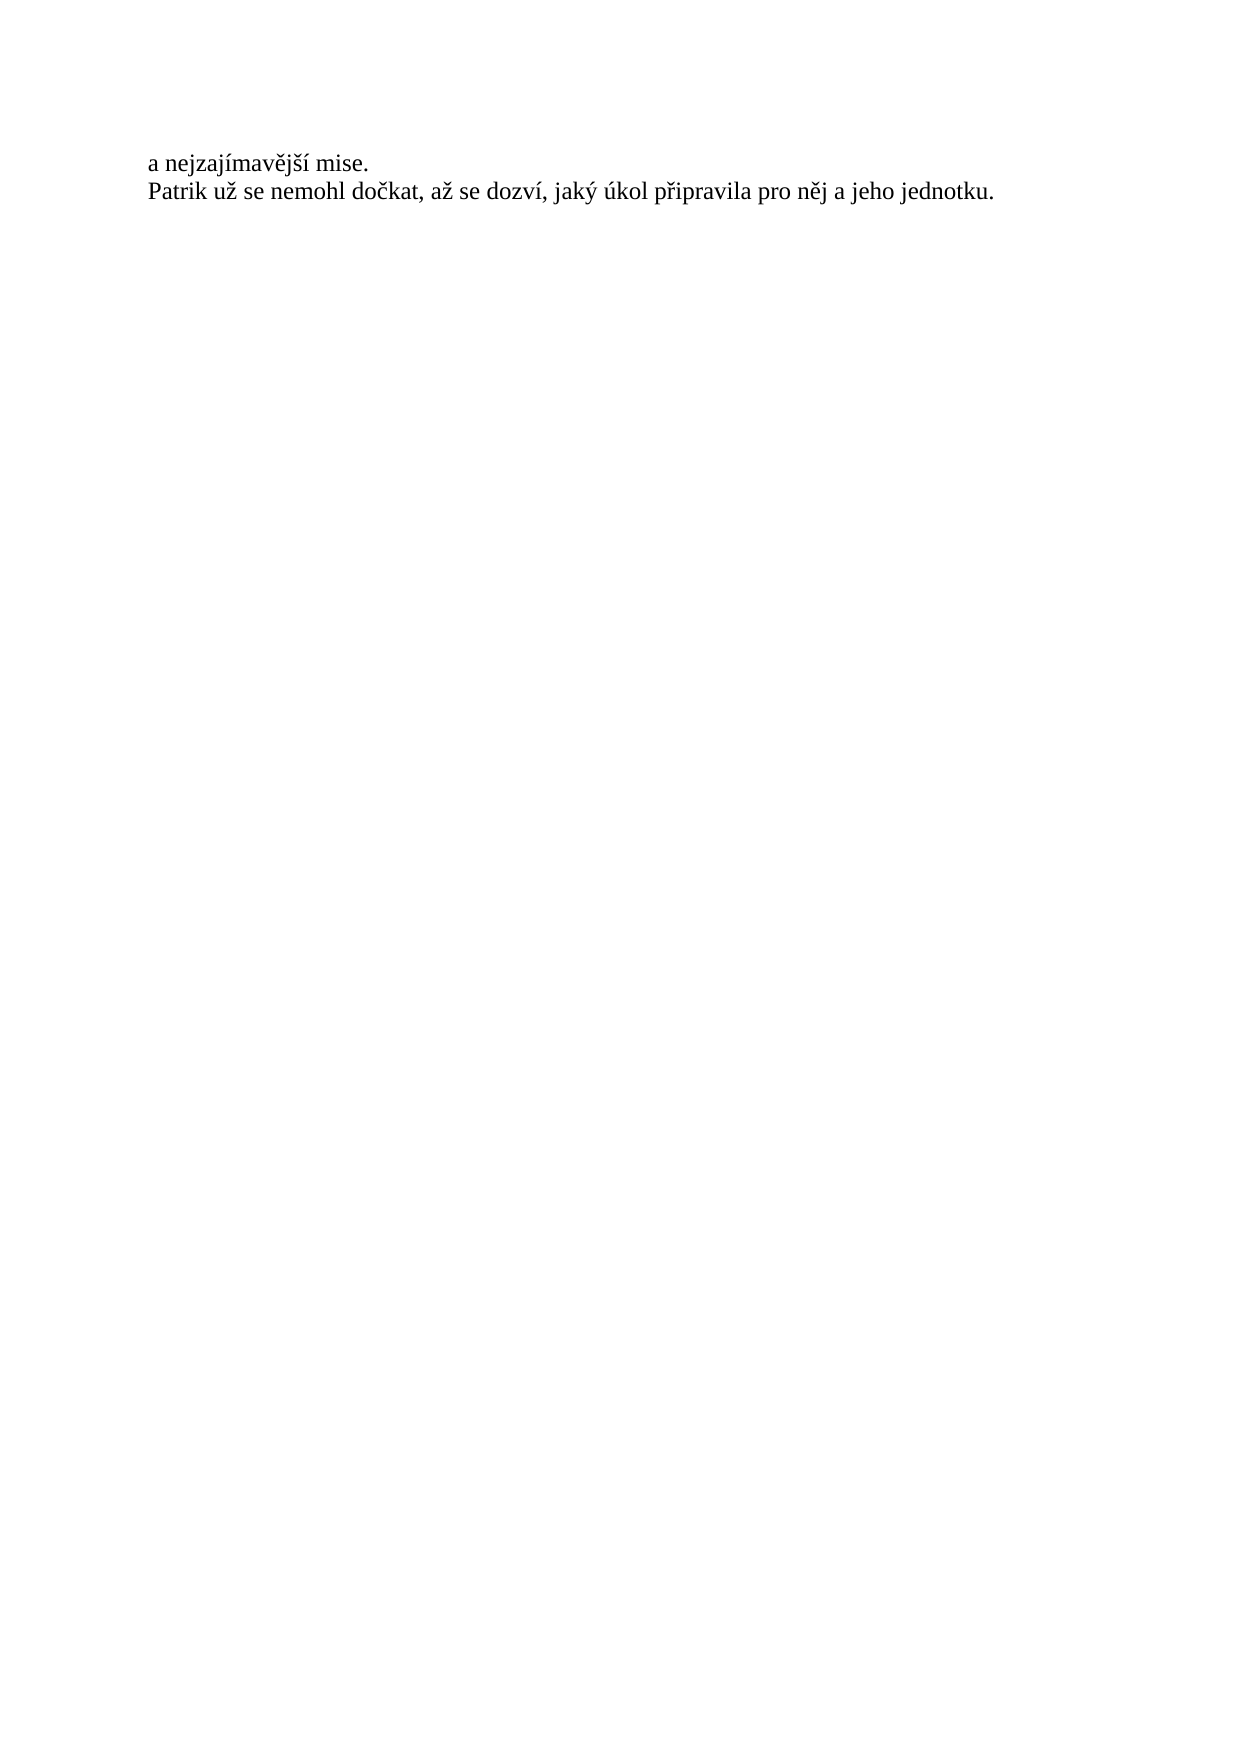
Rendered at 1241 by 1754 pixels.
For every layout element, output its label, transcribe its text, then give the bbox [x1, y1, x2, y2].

text Patrik už se nemohl dočkat, až se dozví, jaký úkol připravila pro něj a jeho jednotku. [148, 176, 1093, 205]
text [148, 148, 1093, 176]
